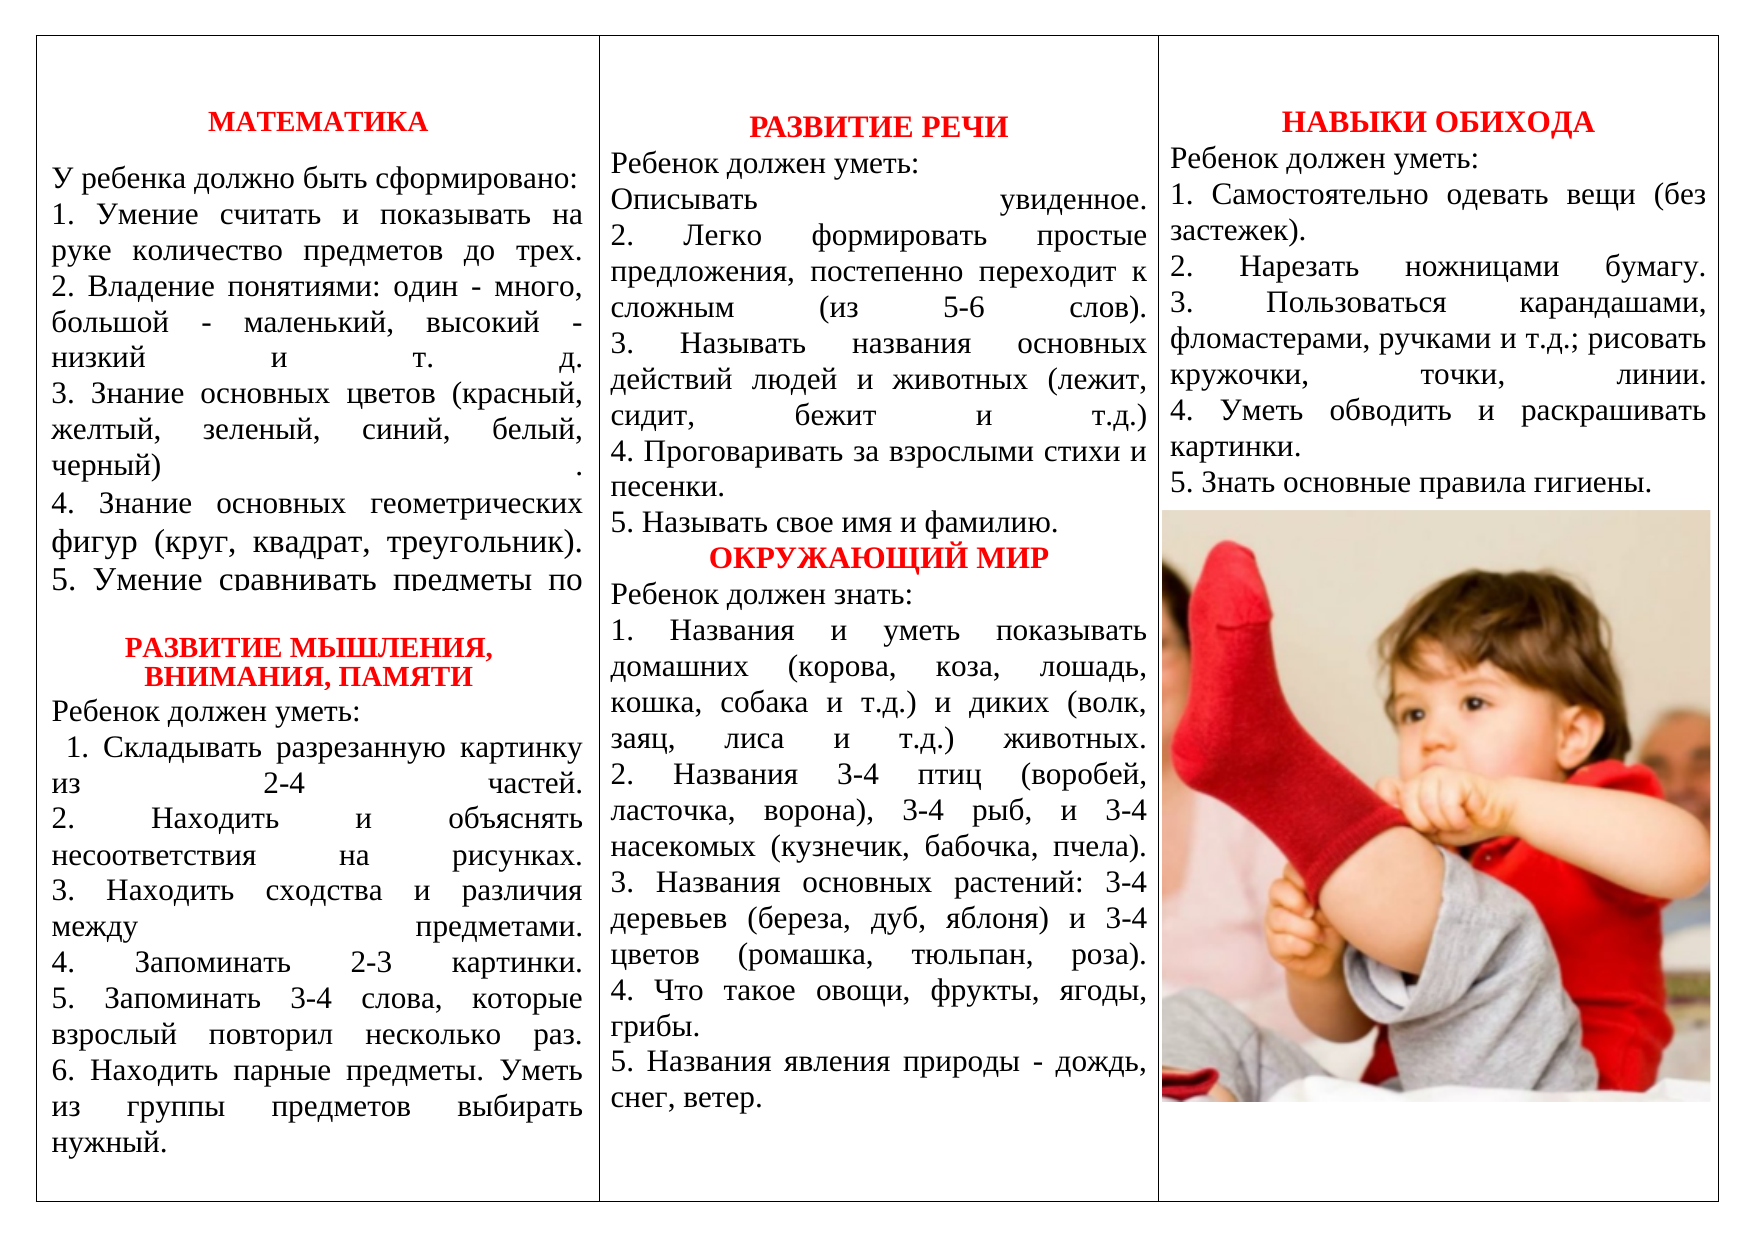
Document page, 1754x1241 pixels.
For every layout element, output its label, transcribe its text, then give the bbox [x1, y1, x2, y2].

picture [1162, 510, 1711, 1102]
table_cell НАВЫКИ ОБИХОДА Ребенок должен уметь: 1. Самостоятельно одевать вещи (без застежек). 2. Нарезать ножницами бумагу. 3. Пользоваться карандашами, фломастерами, ручками и т.д.; рисовать кружочки, точки, линии. 4. Уметь обводить и раскрашивать картинки. 5. Знать основные правила гигиены. [1159, 36, 1718, 1201]
table_cell РАЗВИТИЕ РЕЧИ Ребенок должен уметь: Описывать увиденное. 2. Легко формировать простые предложения, постепенно переходит к сложным (из 5-6 слов). 3. Называть названия основных действий людей и животных (лежит, сидит, бежит и т.д.) 4. Проговаривать за взрослыми стихи и песенки. 5. Называть свое имя и фамилию. ОКРУЖАЮЩИЙ МИР Ребенок должен знать: 1. Названия и уметь показывать домашних (корова, коза, лошадь, кошка, собака и т.д.) и диких (волк, заяц, лиса и т.д.) животных. 2. Названия 3-4 птиц (воробей, ласточка, ворона), 3-4 рыб, и 3-4 насекомых (кузнечик, бабочка, пчела). 3. Названия основных растений: 3-4 деревьев (береза, дуб, яблоня) и 3-4 цветов (ромашка, тюльпан, роза). 4. Что такое овощи, фрукты, ягоды, грибы. 5. Названия явления природы - дождь, снег, ветер. [600, 36, 1158, 1201]
table_cell [37, 36, 599, 1201]
